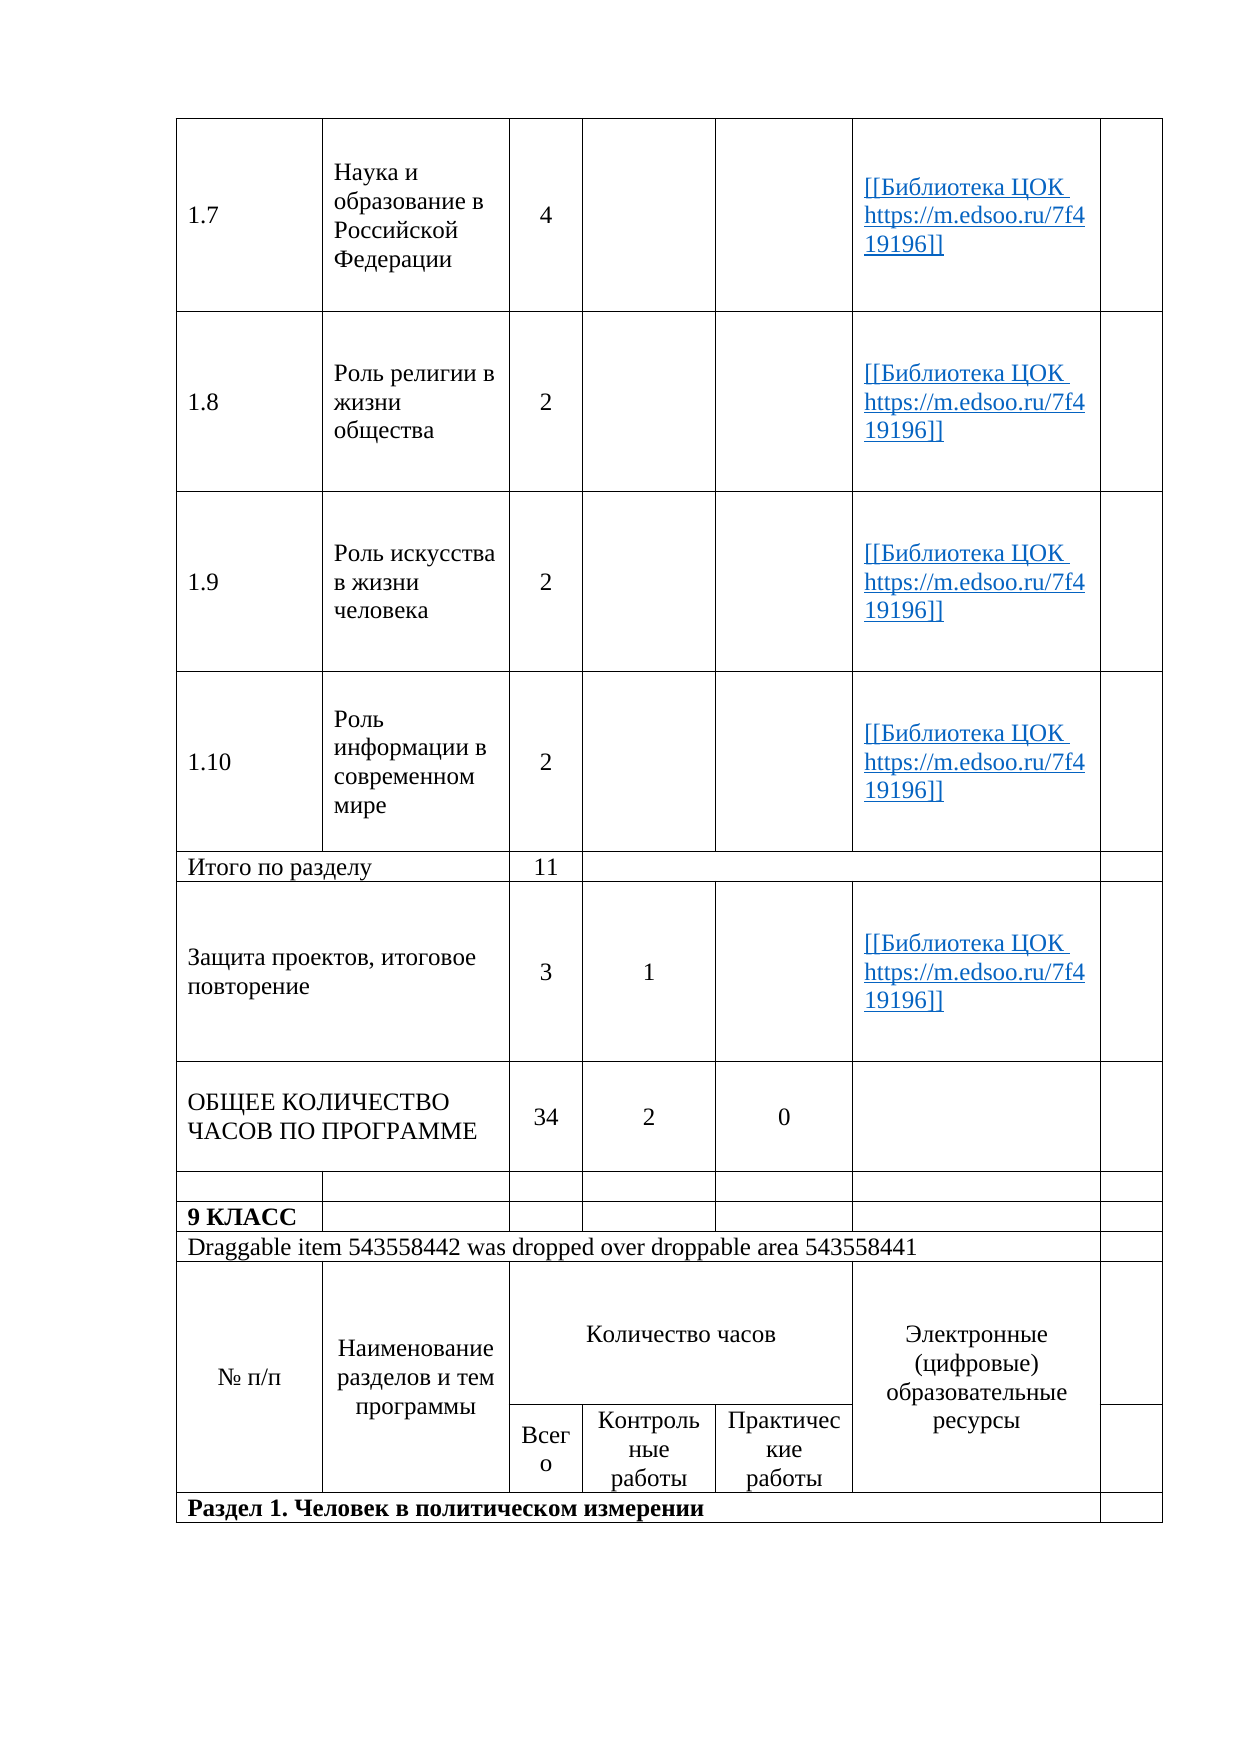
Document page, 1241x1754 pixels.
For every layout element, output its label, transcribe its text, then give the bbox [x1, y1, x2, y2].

table_cell 34 [510, 1062, 582, 1171]
table_cell 1.8 [177, 312, 322, 491]
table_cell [853, 312, 1100, 491]
table_cell [[Библиотека ЦОК https://m.edsoo.ru/7f419196]] [853, 882, 1100, 1061]
table_cell 3 [510, 882, 582, 1061]
table_cell [716, 492, 852, 671]
table_cell 4 [510, 119, 582, 311]
table_cell [853, 1062, 1100, 1171]
table_cell [323, 1172, 509, 1201]
table_cell [1101, 1262, 1162, 1404]
table_cell Роль информации в современном мире [323, 672, 509, 851]
table_cell 9 КЛАСС [177, 1202, 322, 1231]
table_cell [583, 672, 715, 851]
table_cell [716, 1202, 852, 1231]
table_cell [1101, 852, 1162, 881]
table_cell [1101, 1172, 1162, 1201]
table_cell 1.10 [177, 672, 322, 851]
table_cell 2 [510, 312, 582, 491]
table_cell № п/п [177, 1262, 322, 1492]
table_cell Защита проектов, итоговое повторение [177, 882, 509, 1061]
table_cell Draggable item 543558442 was dropped over droppable area 543558441 [177, 1232, 1100, 1261]
table_cell [716, 312, 852, 491]
table_cell [1101, 1493, 1162, 1522]
table_cell [716, 882, 852, 1061]
table_cell 2 [510, 492, 582, 671]
table_cell 11 [510, 852, 582, 881]
table_cell [583, 119, 715, 311]
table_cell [853, 119, 1100, 311]
table_cell 1 [583, 882, 715, 1061]
table_cell Количество часов [510, 1262, 852, 1404]
table_cell [583, 1202, 715, 1231]
table_cell Всего [510, 1405, 582, 1492]
table_cell 2 [583, 1062, 715, 1171]
table_cell ОБЩЕЕ КОЛИЧЕСТВО ЧАСОВ ПО ПРОГРАММЕ [177, 1062, 509, 1171]
table_cell Электронные (цифровые) образовательные ресурсы [853, 1262, 1100, 1492]
table_cell 2 [510, 672, 582, 851]
table_cell Итого по разделу [177, 852, 509, 881]
table_cell [510, 1202, 582, 1231]
table_cell Роль искусства в жизни человека [323, 492, 509, 671]
table_cell [716, 1172, 852, 1201]
table_cell [716, 672, 852, 851]
table_cell 1.7 [177, 119, 322, 311]
table_cell [583, 1172, 715, 1201]
table_cell [583, 852, 1100, 881]
table_cell 1.9 [177, 492, 322, 671]
table_cell Наука и образование в Российской Федерации [323, 119, 509, 311]
table_cell [[Библиотека ЦОК https://m.edsoo.ru/7f419196]] [853, 492, 1100, 671]
table_cell [716, 119, 852, 311]
table_cell [853, 1202, 1100, 1231]
table_cell [510, 1172, 582, 1201]
table_cell [1101, 1405, 1162, 1492]
table_cell [583, 312, 715, 491]
table_cell [323, 1202, 509, 1231]
table_cell Роль религии в жизни общества [323, 312, 509, 491]
table_cell [583, 492, 715, 671]
table_cell 0 [716, 1062, 852, 1171]
table_cell [177, 1172, 322, 1201]
table_cell Практические работы [716, 1405, 852, 1492]
table_cell [1101, 312, 1162, 491]
table_cell [1101, 882, 1162, 1061]
table_cell [1101, 492, 1162, 671]
table_cell [1101, 672, 1162, 851]
table_cell [853, 1172, 1100, 1201]
table_cell [[Библиотека ЦОК https://m.edsoo.ru/7f419196]] [853, 672, 1100, 851]
table_cell [1101, 1202, 1162, 1231]
table_cell [1101, 119, 1162, 311]
table_cell [1101, 1062, 1162, 1171]
table_cell Контрольные работы [583, 1405, 715, 1492]
table_cell Наименование разделов и тем программы [323, 1262, 509, 1492]
table_cell [1101, 1232, 1162, 1261]
table_cell Раздел 1. Человек в политическом измерении [177, 1493, 1100, 1522]
